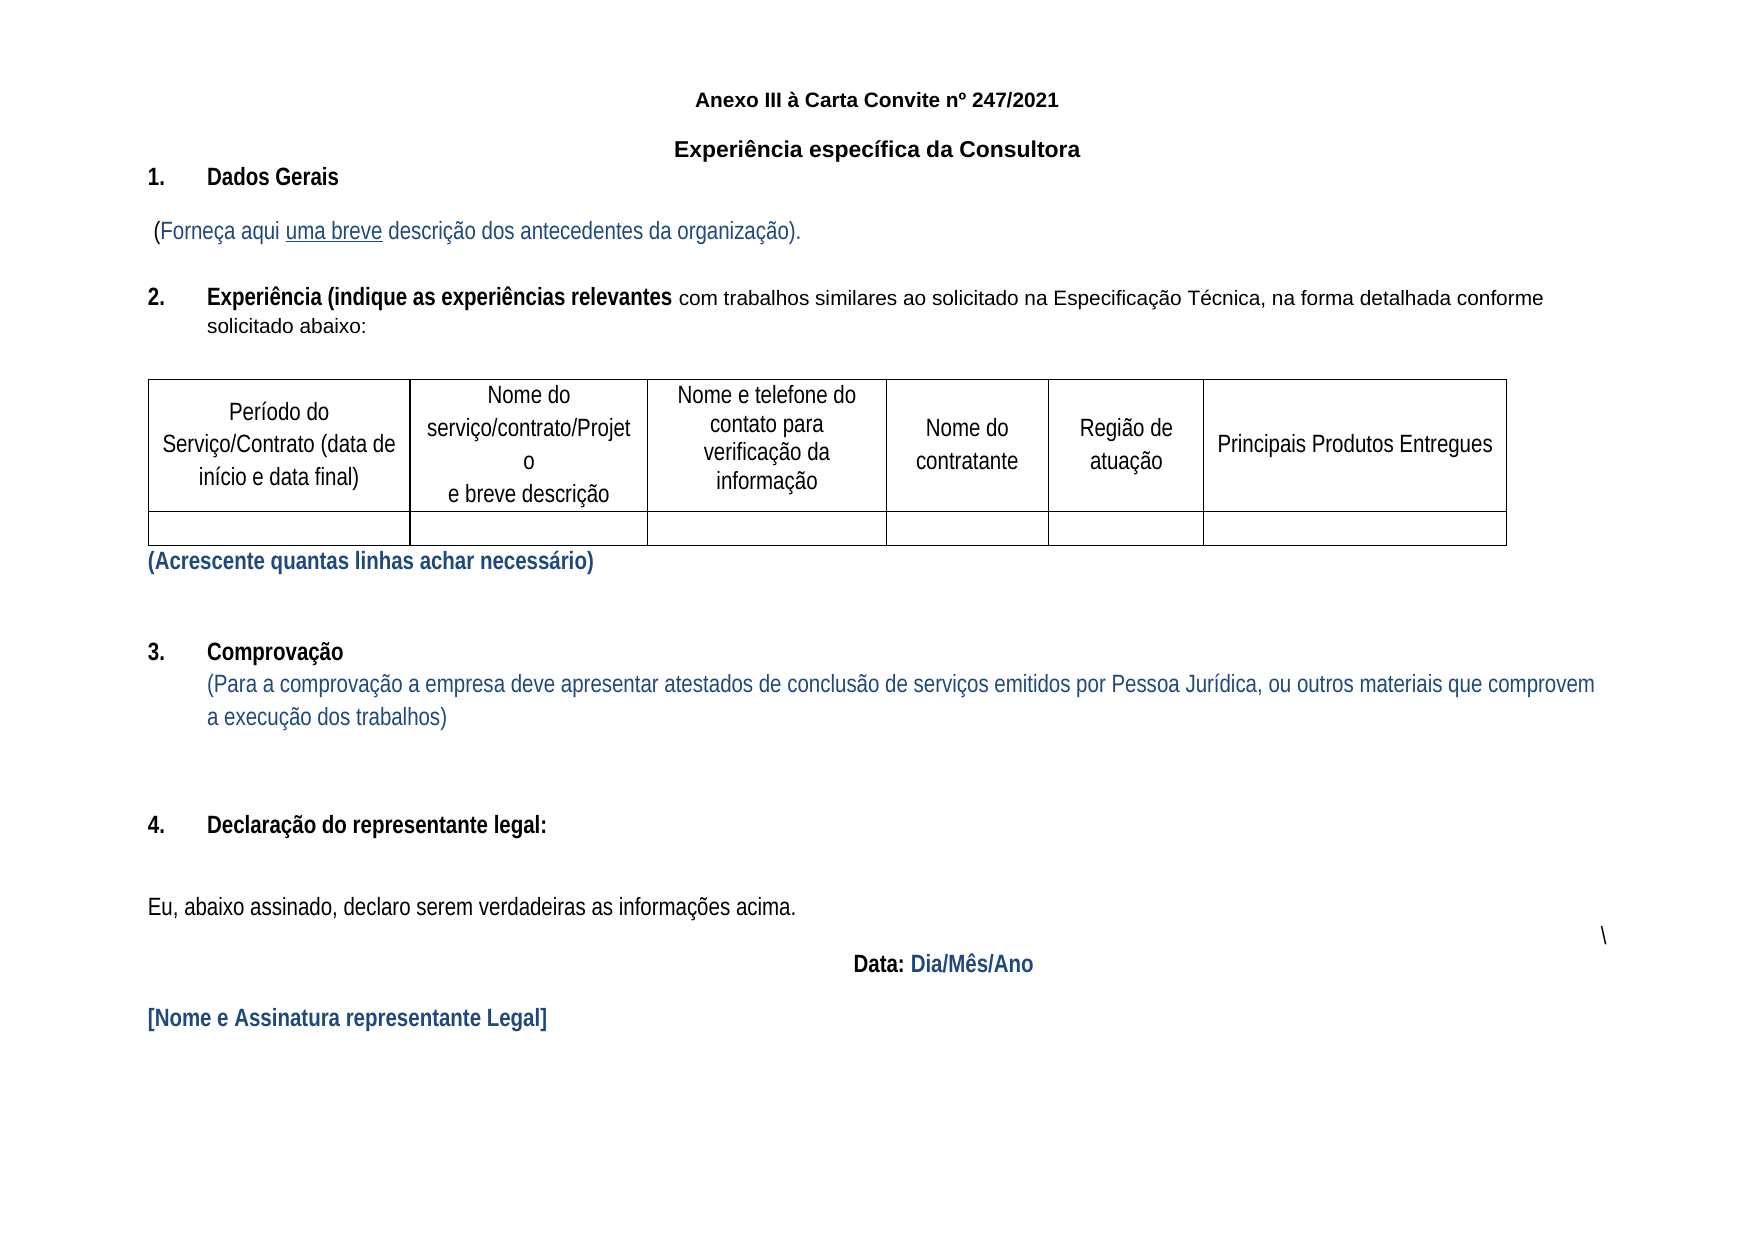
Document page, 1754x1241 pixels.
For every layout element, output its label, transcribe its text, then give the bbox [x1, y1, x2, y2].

table_header Nome do contratante [887, 380, 1048, 511]
text Eu, abaixo assinado, declaro serem verdadeiras as informações acima. [148, 892, 1606, 921]
list Declaração do representante legal: [148, 810, 1606, 838]
text [Nome e Assinatura representante Legal] [148, 1003, 1606, 1032]
list Experiência (indique as experiências relevantes com trabalhos similares ao solicitado na Especificação Técnica, na forma detalhada conforme solicitado abaixo: [148, 282, 1606, 338]
list Dados Gerais [148, 162, 1606, 191]
table_header Nome do serviço/contrato/Projeto e breve descrição [411, 380, 647, 511]
table_cell [648, 512, 886, 545]
table_cell [149, 512, 409, 545]
table_cell [411, 512, 647, 545]
table_header Período do Serviço/Contrato (data de início e data final) [149, 380, 409, 511]
table_header Principais Produtos Entregues [1204, 380, 1506, 511]
list Comprovação [148, 636, 1606, 665]
text (Forneça aqui uma breve descrição dos antecedentes da organização). [148, 216, 1606, 244]
table_cell [1204, 512, 1506, 545]
table_header Nome e telefone do contato para verificação da informação [648, 380, 886, 511]
table_header Região de atuação [1049, 380, 1203, 511]
table_cell [887, 512, 1048, 545]
text (Acrescente quantas linhas achar necessário) [148, 546, 1606, 575]
list (Para a comprovação a empresa deve apresentar atestados de conclusão de serviços emitidos por Pessoa Jurídica, ou outros materiais que comprovem a execução dos trabalhos) [207, 669, 1606, 731]
text Data: Dia/Mês/Ano [148, 949, 1606, 978]
text \ [148, 921, 1606, 949]
table_cell [1049, 512, 1203, 545]
